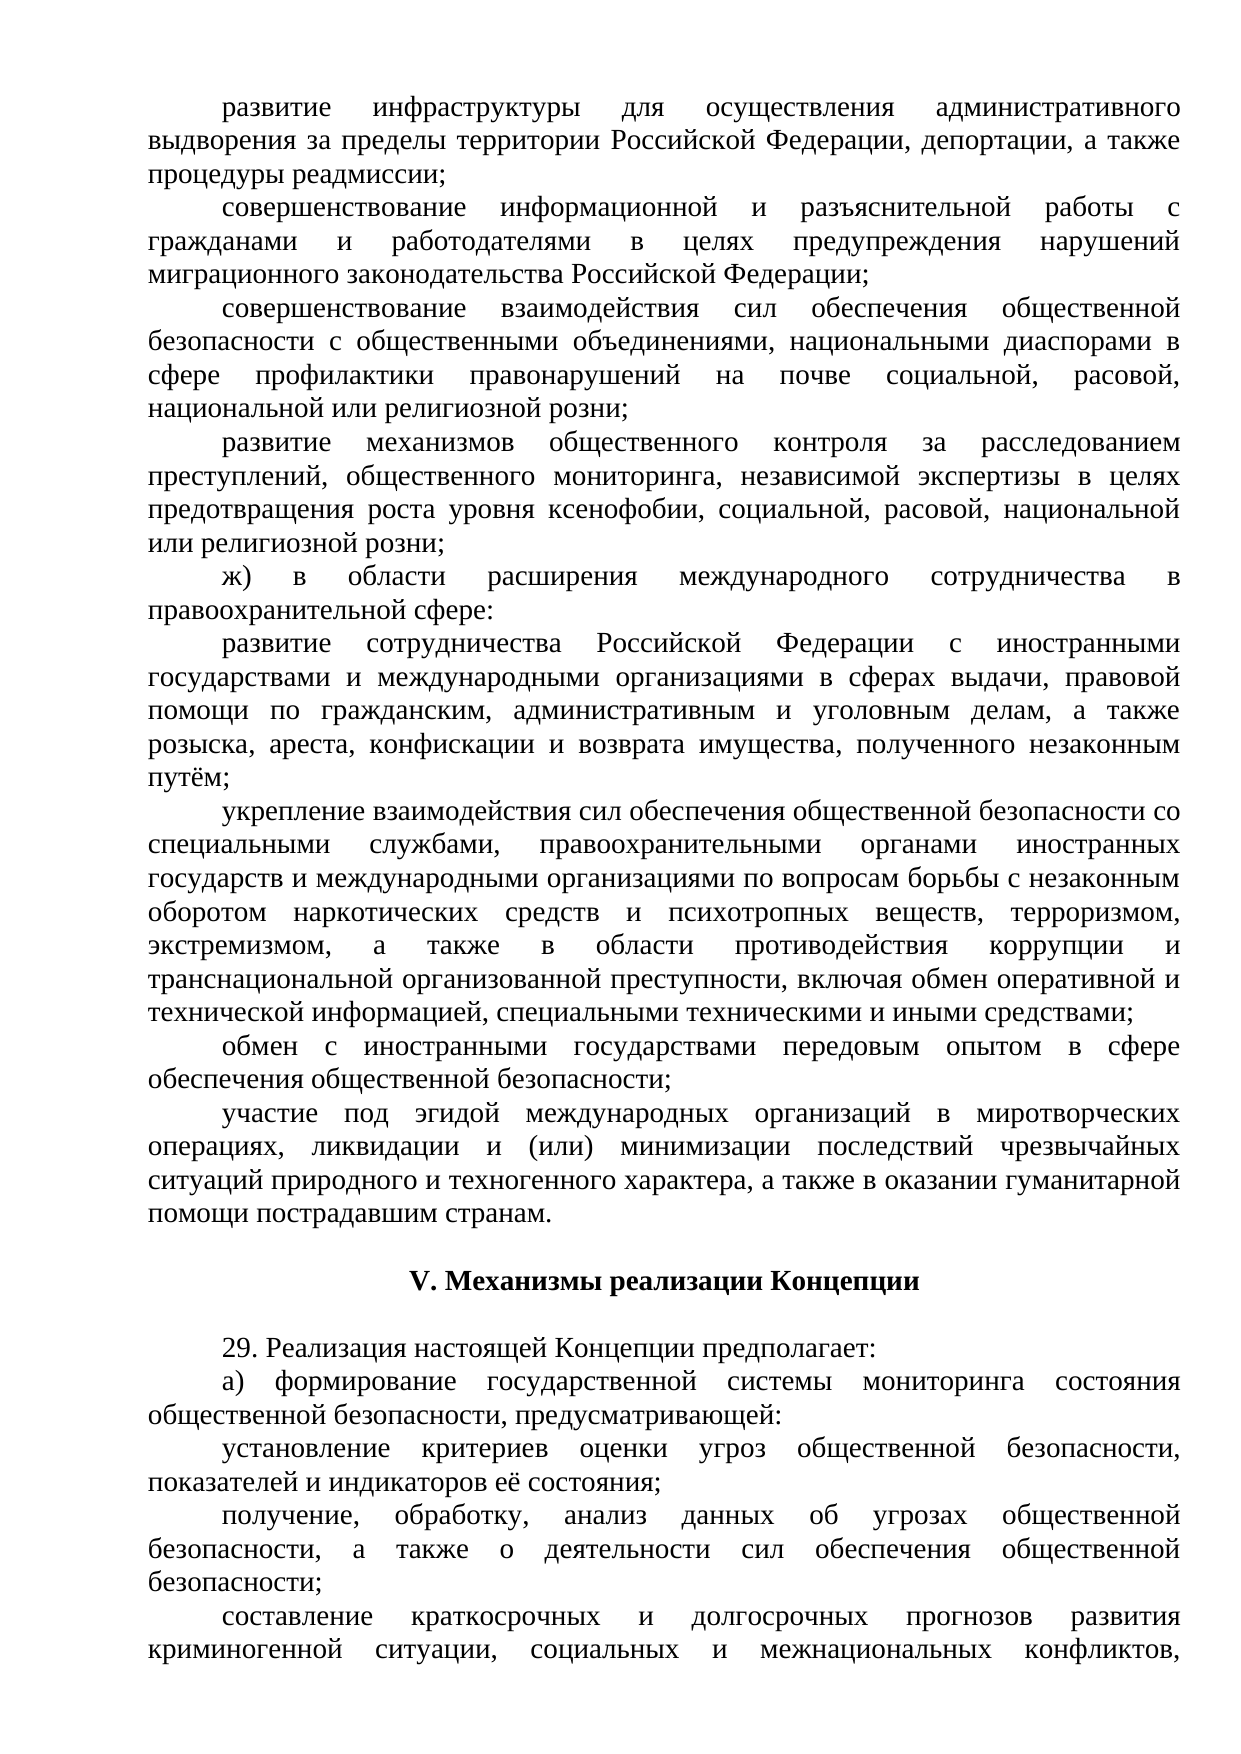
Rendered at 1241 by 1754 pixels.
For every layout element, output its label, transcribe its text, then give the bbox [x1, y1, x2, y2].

text развитие сотрудничества Российской Федерации с иностранными государствами и международными организациями в сферах выдачи, правовой помощи по гражданским, административным и уголовным делам, а также розыска, ареста, конфискации и возврата имущества, полученного незаконным путём; [148, 625, 1181, 793]
text укрепление взаимодействия сил обеспечения общественной безопасности со специальными службами, правоохранительными органами иностранных государств и международными организациями по вопросам борьбы с незаконным оборотом наркотических средств и психотропных веществ, терроризмом, экстремизмом, а также в области противодействия коррупции и транснациональной организованной преступности, включая обмен оперативной и технической информацией, специальными техническими и иными средствами; [148, 793, 1181, 1028]
text развитие механизмов общественного контроля за расследованием преступлений, общественного мониторинга, независимой экспертизы в целях предотвращения роста уровня ксенофобии, социальной, расовой, национальной или религиозной розни; [148, 424, 1181, 558]
text получение, обработку, анализ данных об угрозах общественной безопасности, а также о деятельности сил обеспечения общественной безопасности; [148, 1497, 1181, 1598]
text 29. Реализация настоящей Концепции предполагает: [148, 1330, 1181, 1363]
text развитие инфраструктуры для осуществления административного выдворения за пределы территории Российской Федерации, депортации, а также процедуры реадмиссии; [148, 89, 1181, 189]
text участие под эгидой международных организаций в миротворческих операциях, ликвидации и (или) минимизации последствий чрезвычайных ситуаций природного и техногенного характера, а также в оказании гуманитарной помощи пострадавшим странам. [148, 1095, 1181, 1229]
text установление критериев оценки угроз общественной безопасности, показателей и индикаторов её состояния; [148, 1430, 1181, 1497]
text обмен с иностранными государствами передовым опытом в сфере обеспечения общественной безопасности; [148, 1028, 1181, 1095]
text совершенствование взаимодействия сил обеспечения общественной безопасности с общественными объединениями, национальными диаспорами в сфере профилактики правонарушений на почве социальной, расовой, национальной или религиозной розни; [148, 290, 1181, 424]
text V. Механизмы реализации Концепции [148, 1263, 1181, 1296]
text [148, 1598, 1181, 1665]
text совершенствование информационной и разъяснительной работы с гражданами и работодателями в целях предупреждения нарушений миграционного законодательства Российской Федерации; [148, 189, 1181, 290]
text ж) в области расширения международного сотрудничества в правоохранительной сфере: [148, 558, 1181, 625]
text а) формирование государственной системы мониторинга состояния общественной безопасности, предусматривающей: [148, 1363, 1181, 1430]
